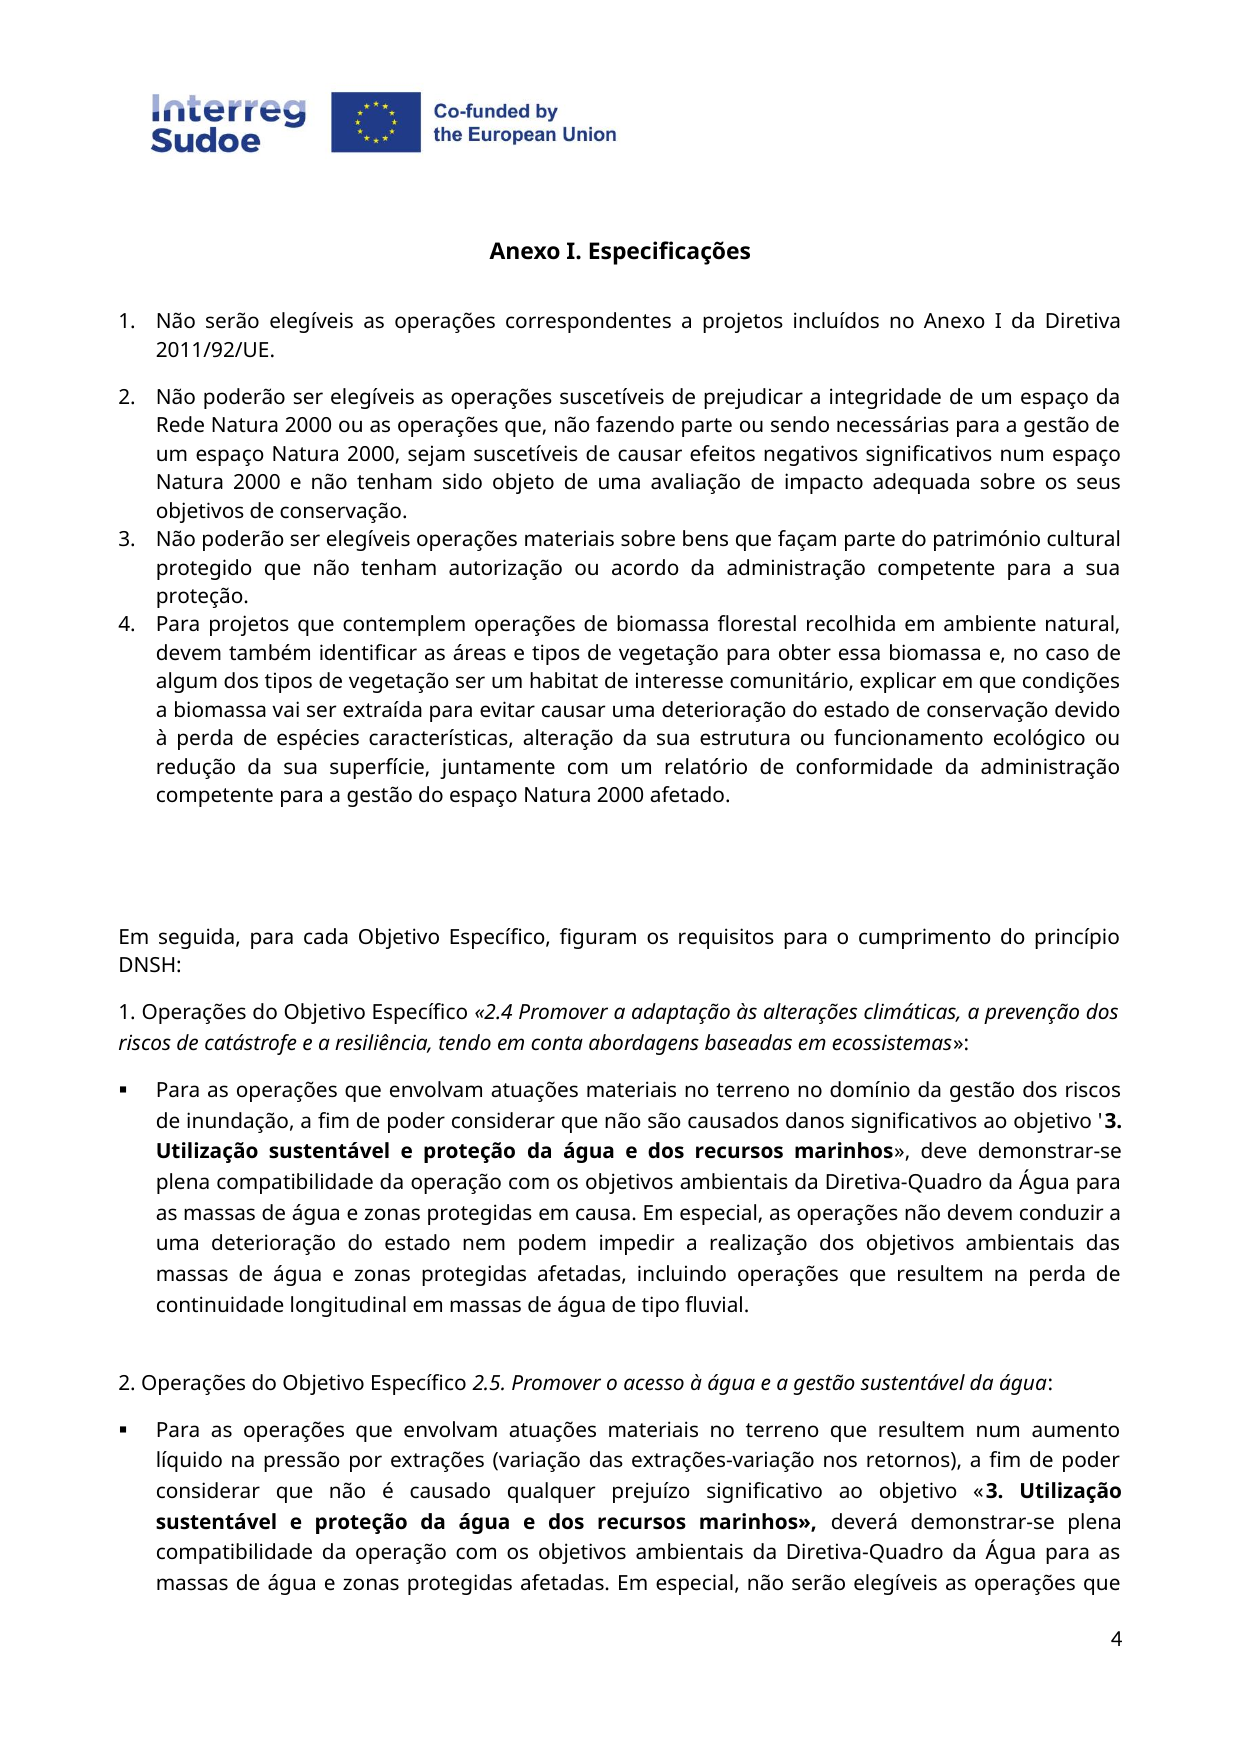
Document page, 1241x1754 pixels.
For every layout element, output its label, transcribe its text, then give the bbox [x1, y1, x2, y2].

list Não serão elegíveis as operações correspondentes a projetos incluídos no Anexo I da Diretiva 2011/92/UE. [118, 306, 1122, 363]
text Anexo I. Especificações [118, 235, 1122, 266]
list Para as operações que envolvam atuações materiais no terreno no domínio da gestão dos riscos de inundação, a fim de poder considerar que não são causados danos significativos ao objetivo '3. Utilização sustentável e proteção da água e dos recursos marinhos», deve demonstrar-se plena compatibilidade da operação com os objetivos ambientais da Diretiva-Quadro da Água para as massas de água e zonas protegidas em causa. Em especial, as operações não devem conduzir a uma deterioração do estado nem podem impedir a realização dos objetivos ambientais das massas de água e zonas protegidas afetadas, incluindo operações que resultem na perda de continuidade longitudinal em massas de água de tipo fluvial. [118, 1075, 1122, 1318]
picture [118, 73, 664, 185]
text 1. Operações do Objetivo Específico «2.4 Promover a adaptação às alterações climáticas, a prevenção dos riscos de catástrofe e a resiliência, tendo em conta abordagens baseadas em ecossistemas»: [118, 997, 1122, 1056]
text Em seguida, para cada Objetivo Específico, figuram os requisitos para o cumprimento do princípio DNSH: [118, 922, 1122, 979]
list Não poderão ser elegíveis as operações suscetíveis de prejudicar a integridade de um espaço da Rede Natura 2000 ou as operações que, não fazendo parte ou sendo necessárias para a gestão de um espaço Natura 2000, sejam suscetíveis de causar efeitos negativos significativos num espaço Natura 2000 e não tenham sido objeto de uma avaliação de impacto adequada sobre os seus objetivos de conservação. [118, 382, 1122, 524]
text 2. Operações do Objetivo Específico 2.5. Promover o acesso à água e a gestão sustentável da água: [118, 1368, 1122, 1396]
list Para projetos que contemplem operações de biomassa florestal recolhida em ambiente natural, devem também identificar as áreas e tipos de vegetação para obter essa biomassa e, no caso de algum dos tipos de vegetação ser um habitat de interesse comunitário, explicar em que condições a biomassa vai ser extraída para evitar causar uma deterioração do estado de conservação devido à perda de espécies características, alteração da sua estrutura ou funcionamento ecológico ou redução da sua superfície, juntamente com um relatório de conformidade da administração competente para a gestão do espaço Natura 2000 afetado. [118, 609, 1122, 809]
list Não poderão ser elegíveis operações materiais sobre bens que façam parte do património cultural protegido que não tenham autorização ou acordo da administração competente para a sua proteção. [118, 524, 1122, 609]
